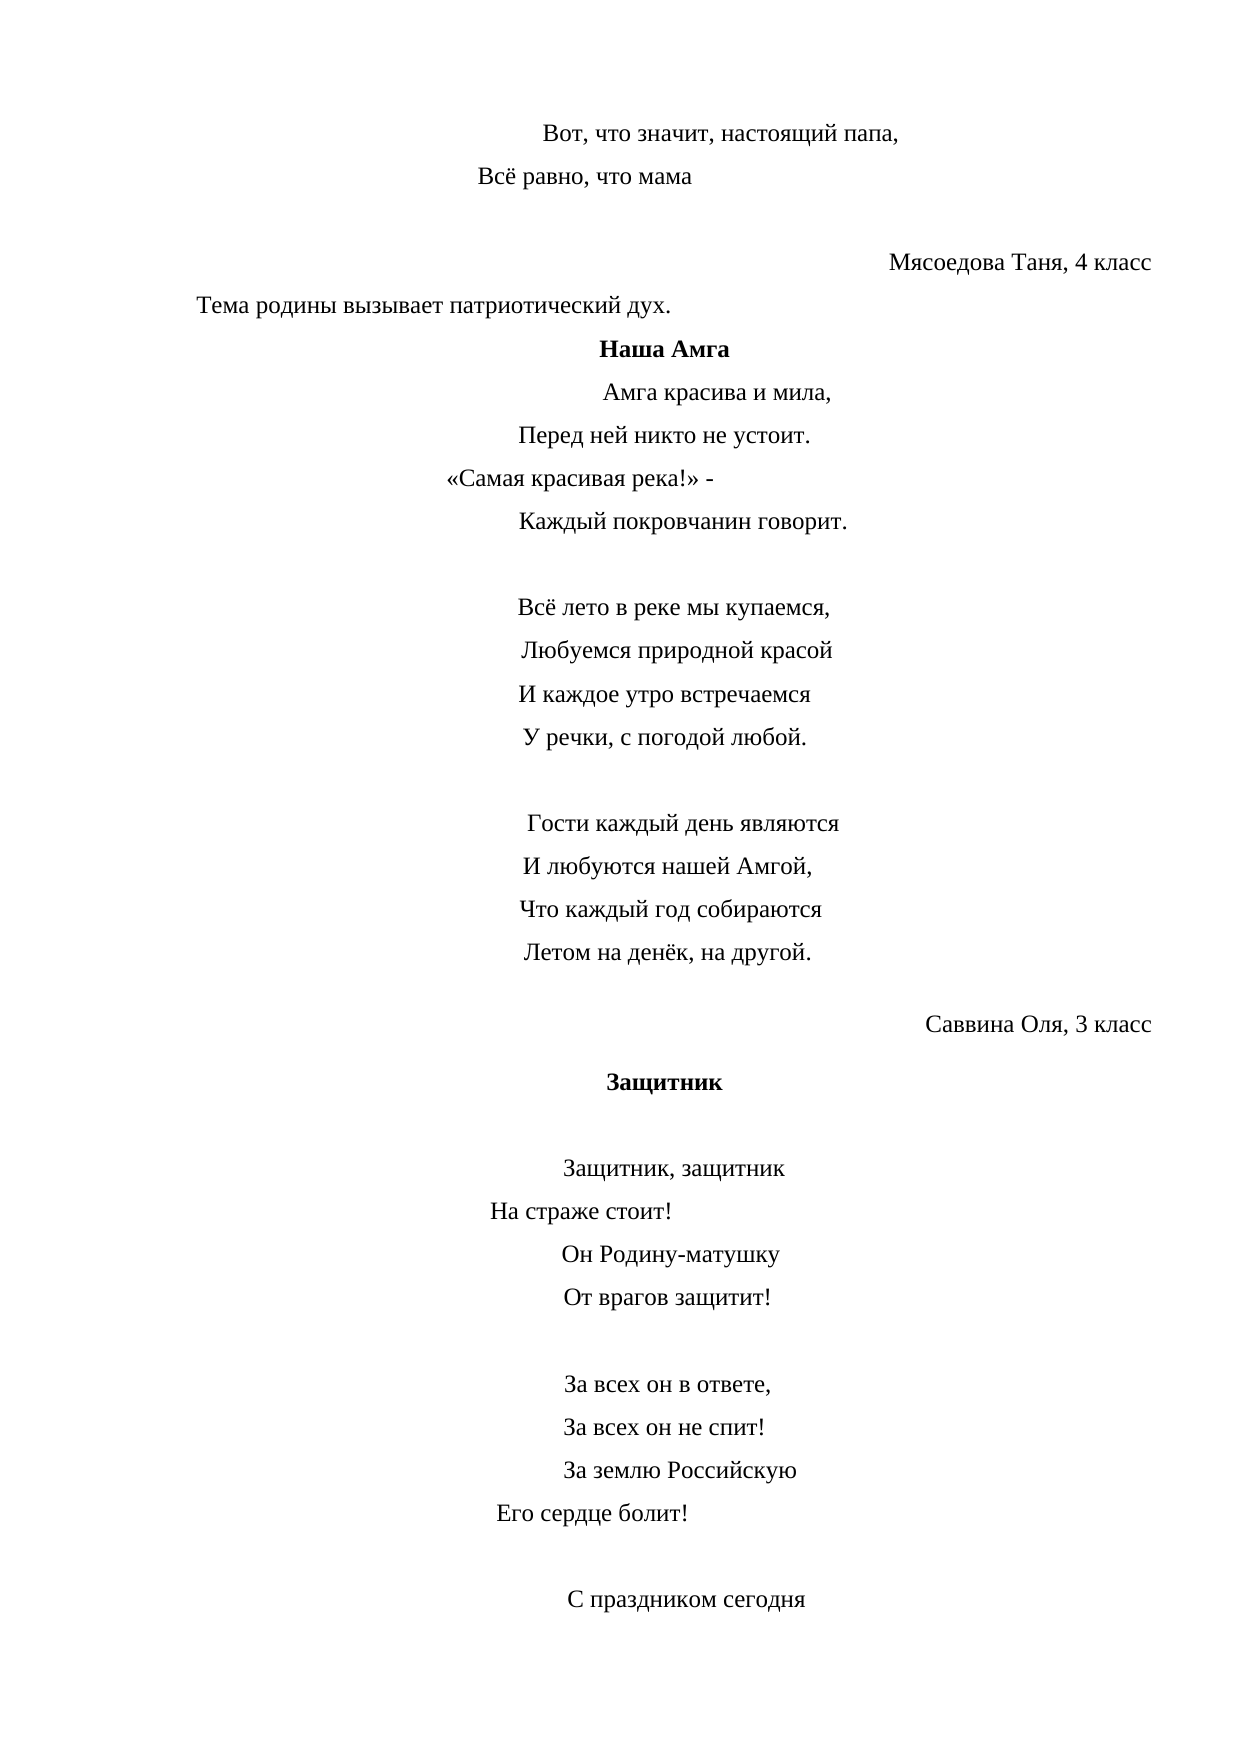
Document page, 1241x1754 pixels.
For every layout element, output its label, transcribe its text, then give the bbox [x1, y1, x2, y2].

text Летом на денёк, на другой. [177, 937, 1152, 966]
text Наша Амга [177, 334, 1152, 362]
text Саввина Оля, 3 класс [177, 1009, 1152, 1038]
text Каждый покровчанин говорит. [177, 506, 1152, 535]
text На страже стоит! [177, 1196, 1152, 1225]
text От врагов защитит! [177, 1282, 1152, 1311]
text Амга красива и мила, [177, 377, 1152, 406]
text И каждое утро встречаемся [177, 679, 1152, 707]
text Защитник, защитник [177, 1153, 1152, 1182]
text За всех он не спит! [177, 1412, 1152, 1441]
text Мясоедова Таня, 4 класс [177, 247, 1152, 276]
text Всё равно, что мама [177, 161, 1152, 190]
text Гости каждый день являются [177, 808, 1152, 837]
text Перед ней никто не устоит. [177, 420, 1152, 449]
text Тема родины вызывает патриотический дух. [177, 291, 1152, 319]
text С праздником сегодня [177, 1584, 1152, 1613]
text «Самая красивая река!» - [177, 463, 1152, 492]
text За землю Российскую [177, 1455, 1152, 1484]
text У речки, с погодой любой. [177, 722, 1152, 751]
text Он Родину-матушку [177, 1239, 1152, 1268]
text За всех он в ответе, [177, 1369, 1152, 1397]
text Всё лето в реке мы купаемся, [177, 592, 1152, 621]
text Что каждый год собираются [177, 894, 1152, 923]
text Его сердце болит! [177, 1498, 1152, 1527]
text И любуются нашей Амгой, [177, 851, 1152, 880]
text Любуемся природной красой [177, 636, 1152, 664]
text Вот, что значит, настоящий папа, [177, 118, 1152, 147]
text Защитник [177, 1067, 1152, 1096]
